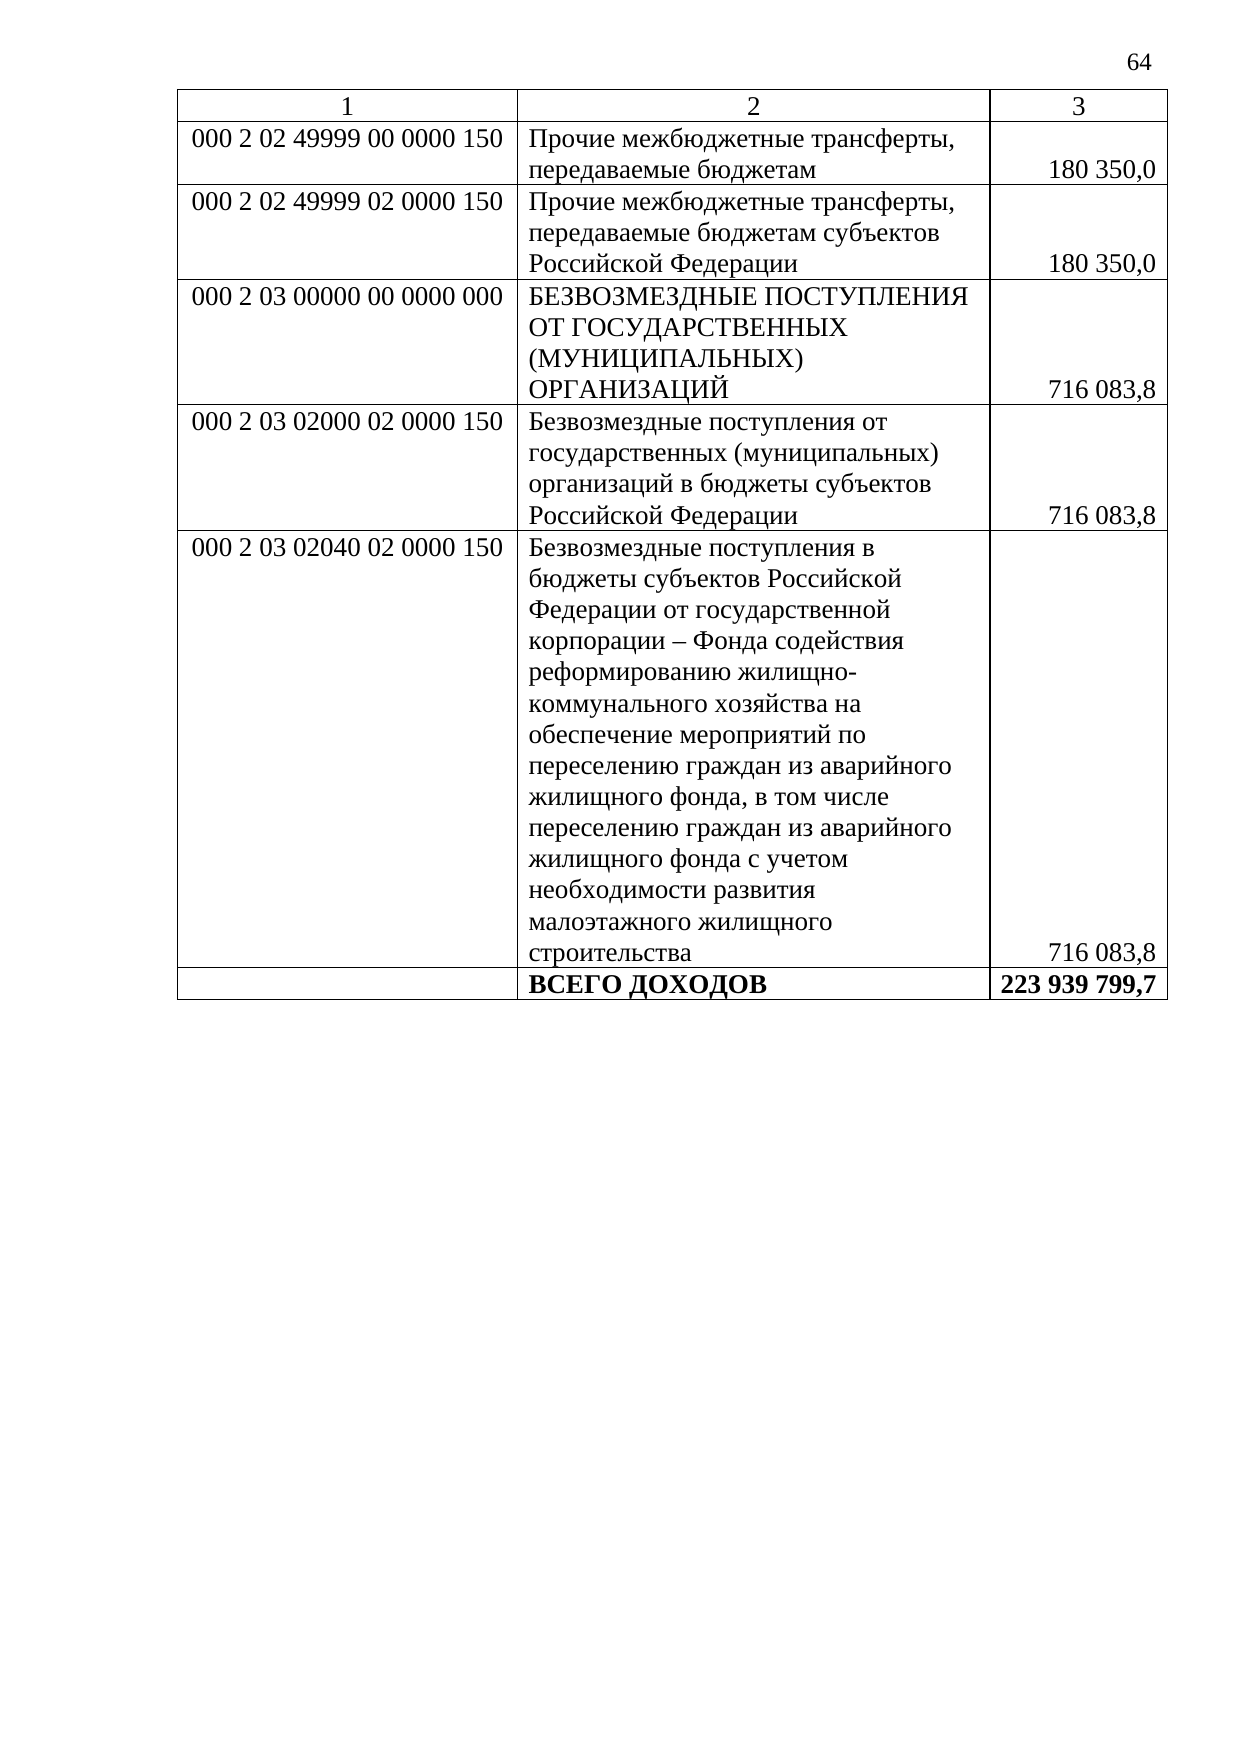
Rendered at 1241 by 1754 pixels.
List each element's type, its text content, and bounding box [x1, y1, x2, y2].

table_cell 716 083,8 [991, 405, 1167, 530]
table_cell 000 2 03 00000 00 0000 000 [178, 280, 517, 404]
table_header 3 [991, 90, 1167, 121]
table_cell Прочие межбюджетные трансферты, передаваемые бюджетам [518, 122, 989, 184]
table_cell 000 2 02 49999 00 0000 150 [178, 122, 517, 184]
table_header 1 [178, 90, 517, 121]
table_cell БЕЗВОЗМЕЗДНЫЕ ПОСТУПЛЕНИЯ ОТ ГОСУДАРСТВЕННЫХ (МУНИЦИПАЛЬНЫХ) ОРГАНИЗАЦИЙ [518, 280, 989, 404]
table_cell Прочие межбюджетные трансферты, передаваемые бюджетам субъектов Российской Федерации [518, 185, 989, 279]
table_cell 716 083,8 [991, 280, 1167, 404]
table_cell ВСЕГО ДОХОДОВ [518, 968, 989, 999]
table_cell 000 2 03 02000 02 0000 150 [178, 405, 517, 530]
table_cell 180 350,0 [991, 122, 1167, 184]
table_cell [178, 968, 517, 999]
table_cell 180 350,0 [991, 185, 1167, 279]
table_cell 716 083,8 [991, 531, 1167, 967]
table_cell Безвозмездные поступления в бюджеты субъектов Российской Федерации от государственной корпорации – Фонда содействия реформированию жилищно-коммунального хозяйства на обеспечение мероприятий по переселению граждан из аварийного жилищного фонда, в том числе переселению граждан из аварийного жилищного фонда с учетом необходимости развития малоэтажного жилищного строительства [518, 531, 989, 967]
table_cell 223 939 799,7 [991, 968, 1167, 999]
table_cell 000 2 03 02040 02 0000 150 [178, 531, 517, 967]
table_cell Безвозмездные поступления от государственных (муниципальных) организаций в бюджеты субъектов Российской Федерации [518, 405, 989, 530]
table_header 2 [518, 90, 989, 121]
table_cell 000 2 02 49999 02 0000 150 [178, 185, 517, 279]
